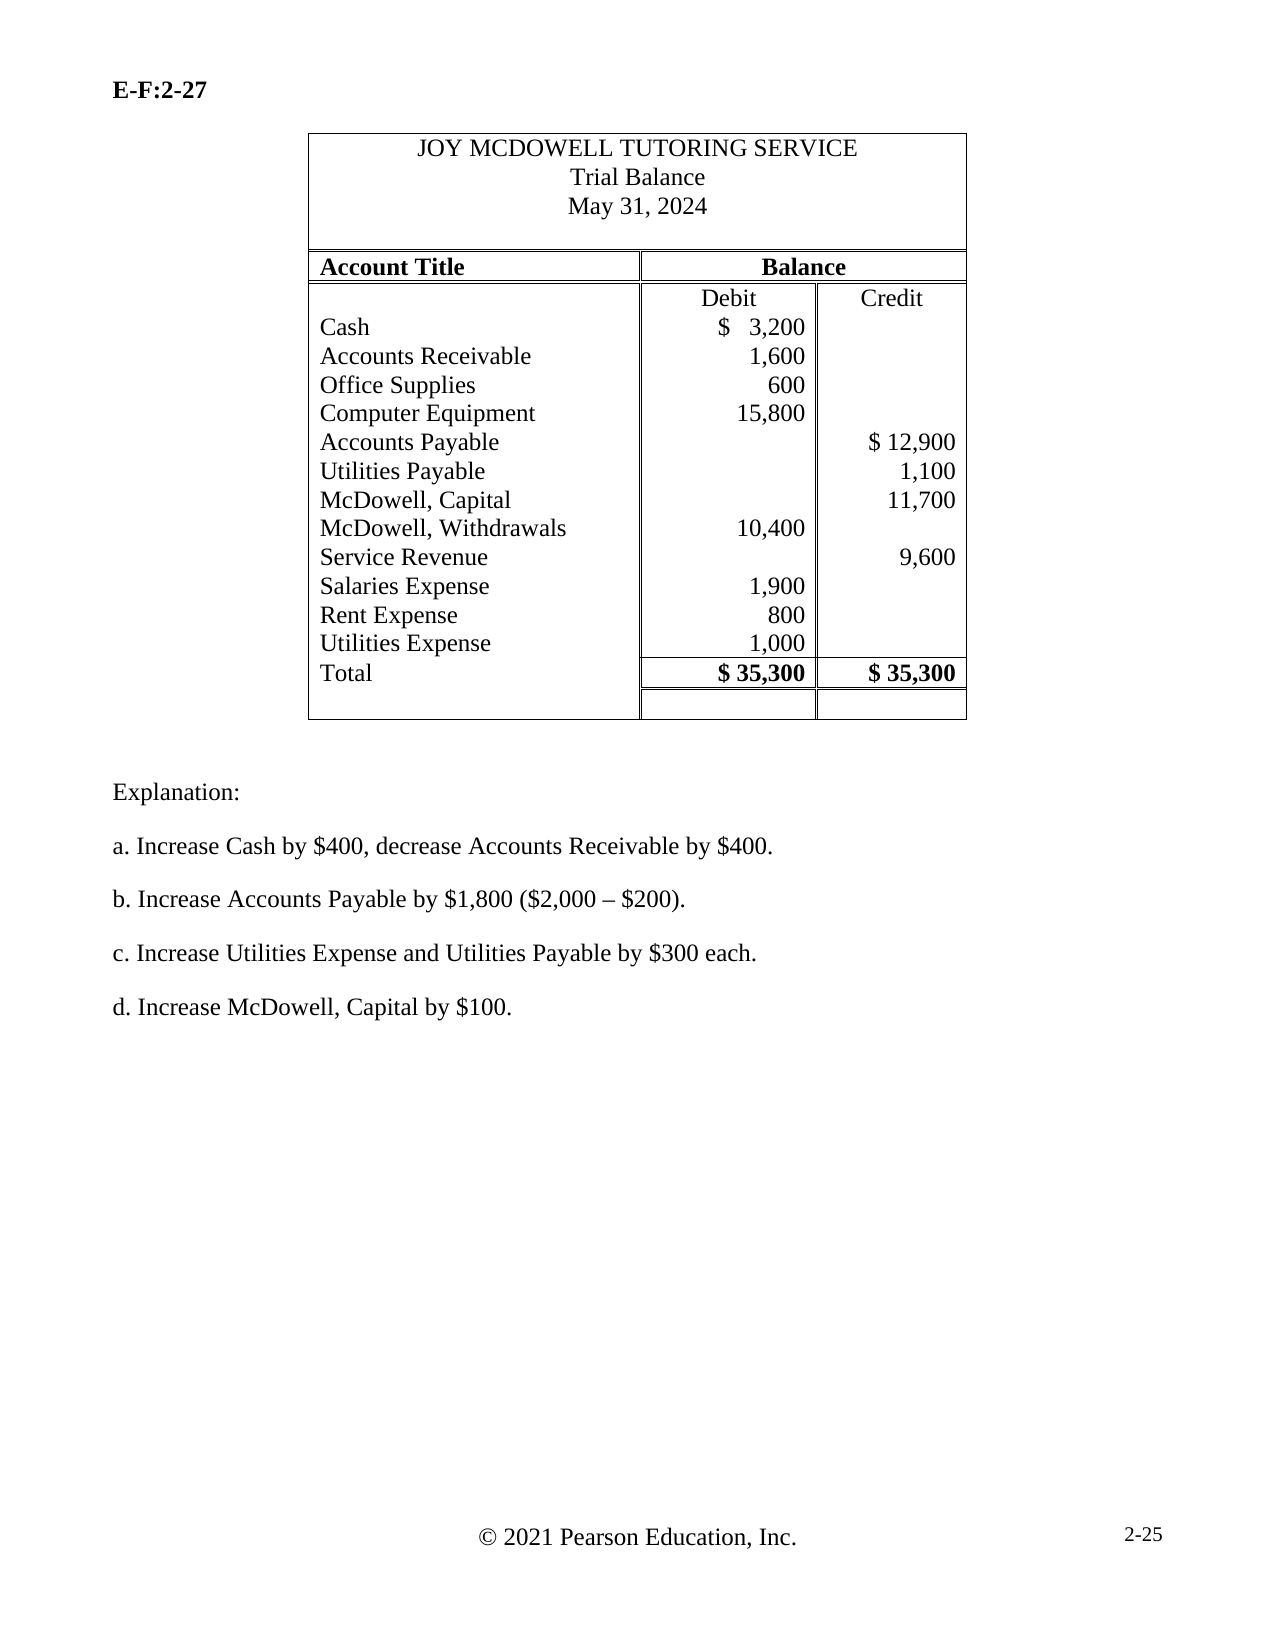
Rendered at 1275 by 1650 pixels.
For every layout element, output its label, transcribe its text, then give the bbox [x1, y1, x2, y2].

text a. Increase Cash by $400, decrease Accounts Receivable by $400. [112, 831, 1162, 859]
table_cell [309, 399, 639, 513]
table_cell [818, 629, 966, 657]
text d. Increase McDowell, Capital by $100. [112, 992, 1162, 1021]
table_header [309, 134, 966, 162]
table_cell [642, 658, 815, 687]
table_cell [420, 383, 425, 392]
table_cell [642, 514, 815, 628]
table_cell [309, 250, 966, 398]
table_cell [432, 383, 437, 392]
text Explanation: [112, 777, 1162, 806]
text E-F:2-27 [112, 75, 1162, 104]
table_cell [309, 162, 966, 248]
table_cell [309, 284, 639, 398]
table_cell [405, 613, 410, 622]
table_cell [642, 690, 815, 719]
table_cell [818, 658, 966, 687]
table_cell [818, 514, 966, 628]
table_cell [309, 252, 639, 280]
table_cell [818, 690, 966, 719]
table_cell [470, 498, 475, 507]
text c. Increase Utilities Expense and Utilities Payable by $300 each. [112, 938, 1162, 967]
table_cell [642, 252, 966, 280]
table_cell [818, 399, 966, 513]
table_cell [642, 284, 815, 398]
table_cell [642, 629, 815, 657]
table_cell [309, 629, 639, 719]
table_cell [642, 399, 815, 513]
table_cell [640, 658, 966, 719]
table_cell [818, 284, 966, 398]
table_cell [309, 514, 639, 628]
text b. Increase Accounts Payable by $1,800 ($2,000 – $200). [112, 884, 1162, 913]
